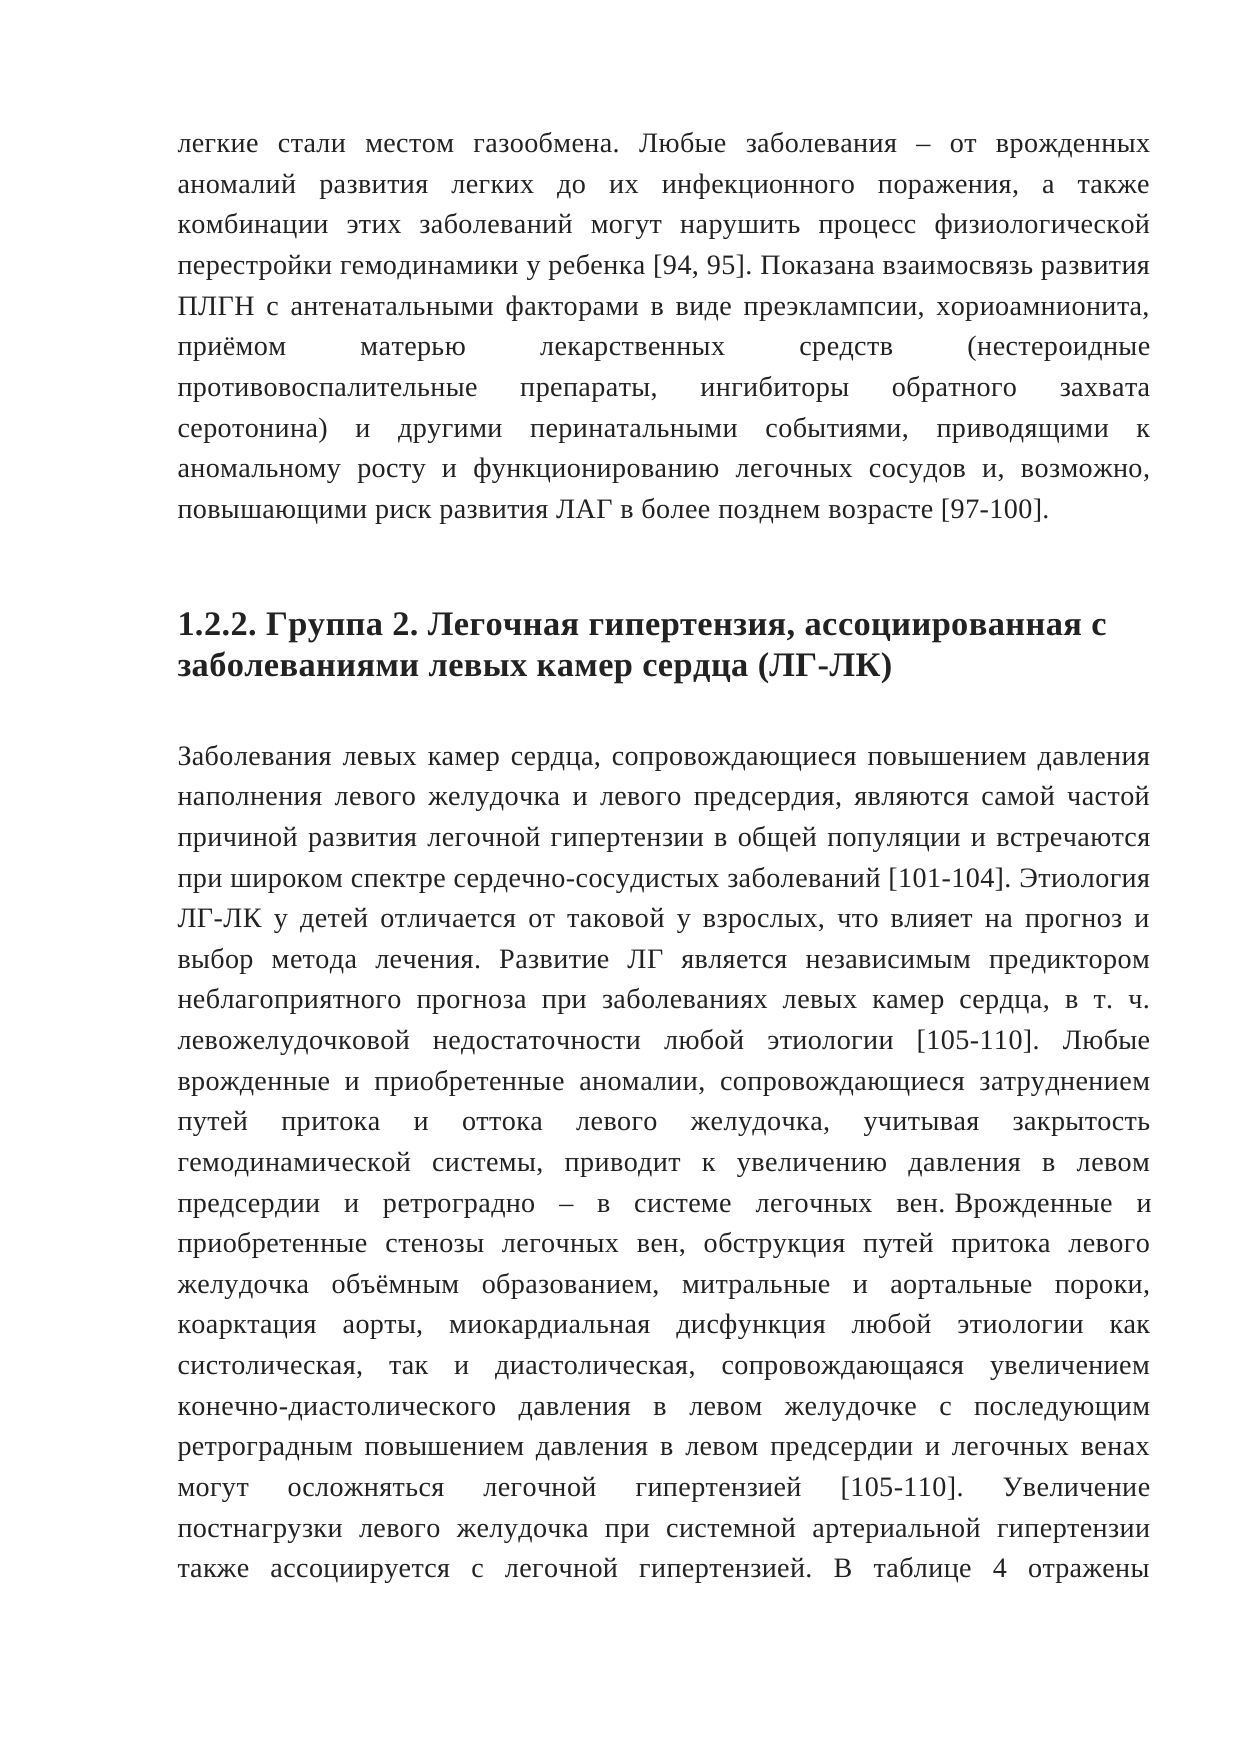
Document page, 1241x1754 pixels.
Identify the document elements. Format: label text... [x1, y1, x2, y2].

text 1.2.2. Группа 2. Легочная гипертензия, ассоциированная с заболеваниями левых камер сердца (ЛГ-ЛК) [177, 602, 1152, 684]
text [177, 118, 1152, 524]
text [177, 731, 1152, 1584]
